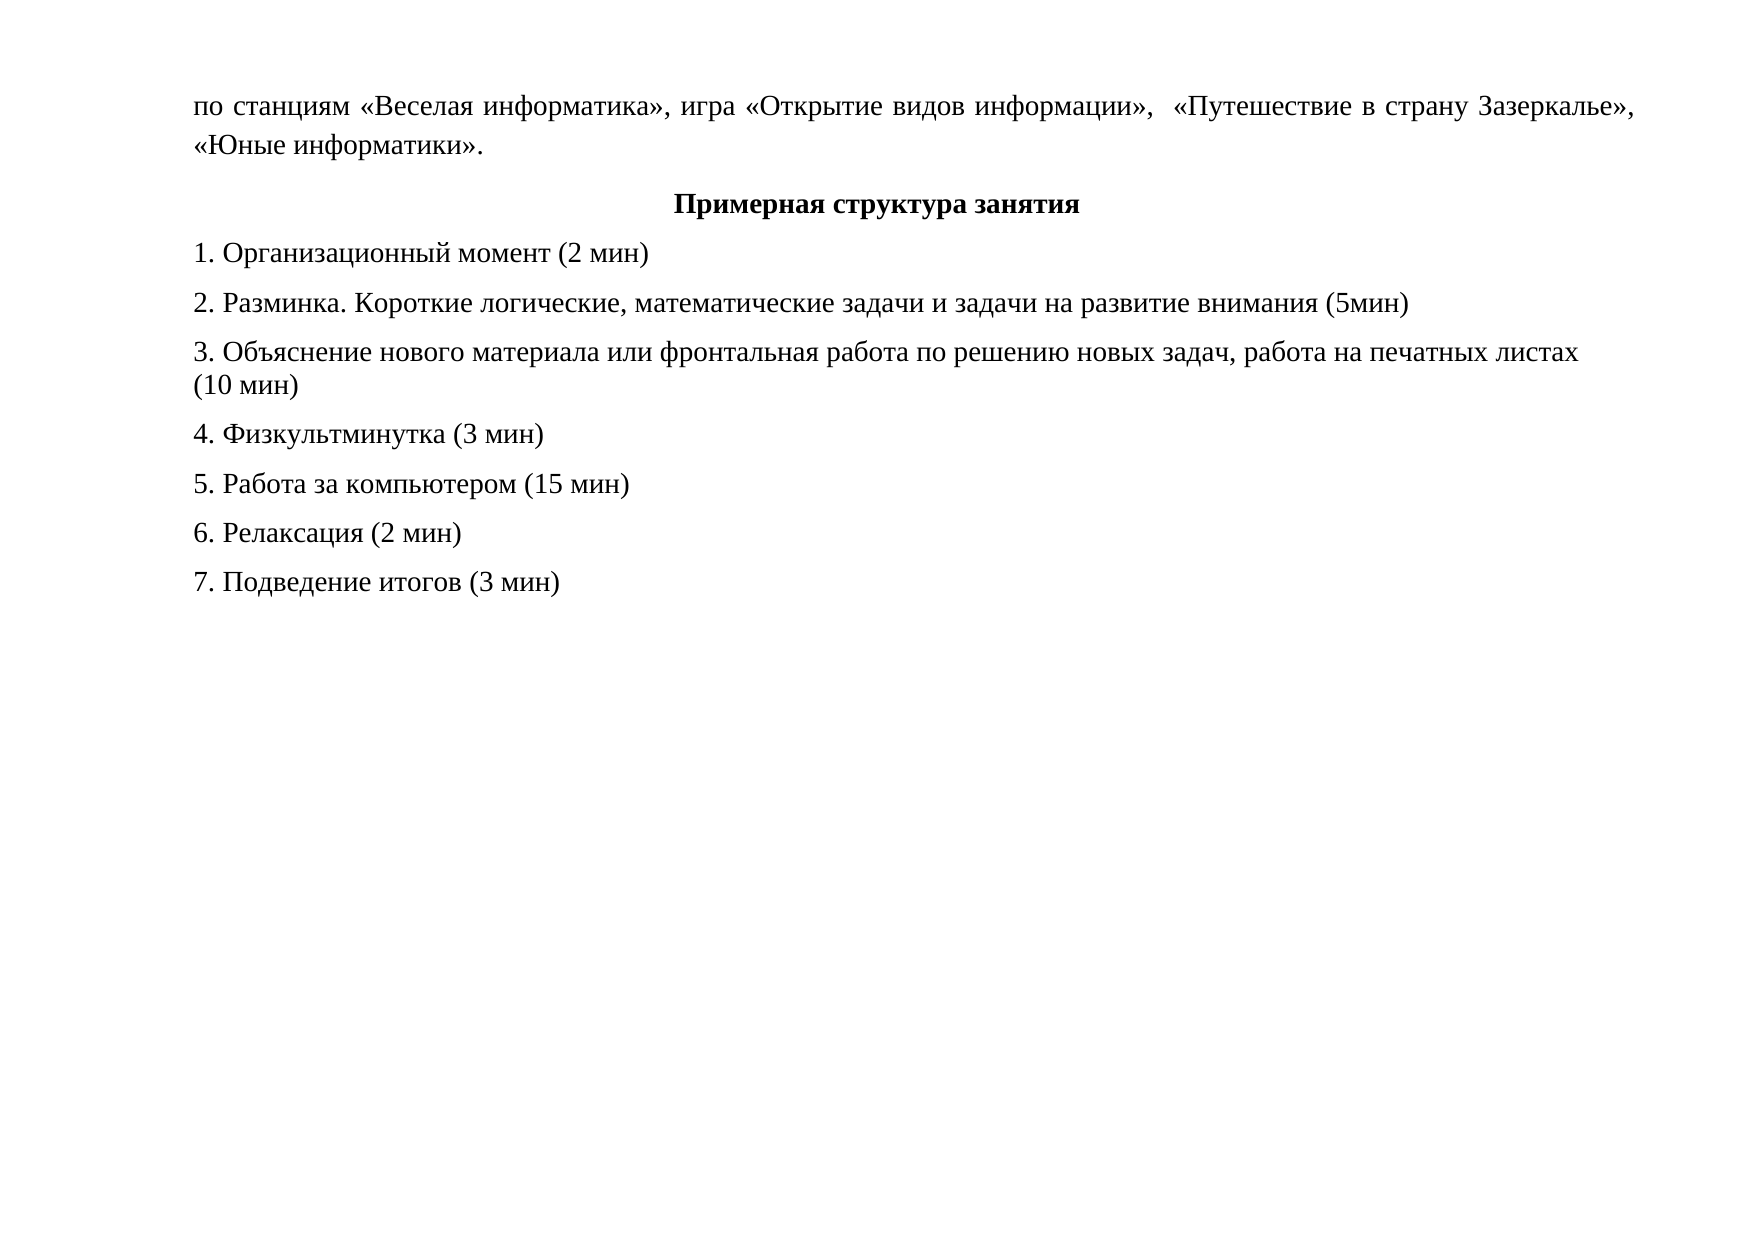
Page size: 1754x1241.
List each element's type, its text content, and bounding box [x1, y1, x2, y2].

text 1. Организационный момент (2 мин) [193, 236, 1620, 269]
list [193, 88, 1636, 161]
text 6. Релаксация (2 мин) [193, 515, 1620, 548]
text 4. Физкультминутка (3 мин) [193, 417, 1620, 450]
text 5. Работа за компьютером (15 мин) [193, 466, 1620, 499]
text 3. Объяснение нового материала или фронтальная работа по решению новых задач, работа на печатных листах (10 мин) [193, 334, 1620, 401]
text 7. Подведение итогов (3 мин) [193, 564, 1620, 598]
text Примерная структура занятия [134, 186, 1620, 220]
text 2. Разминка. Короткие логические, математические задачи и задачи на развитие внимания (5мин) [193, 285, 1620, 318]
